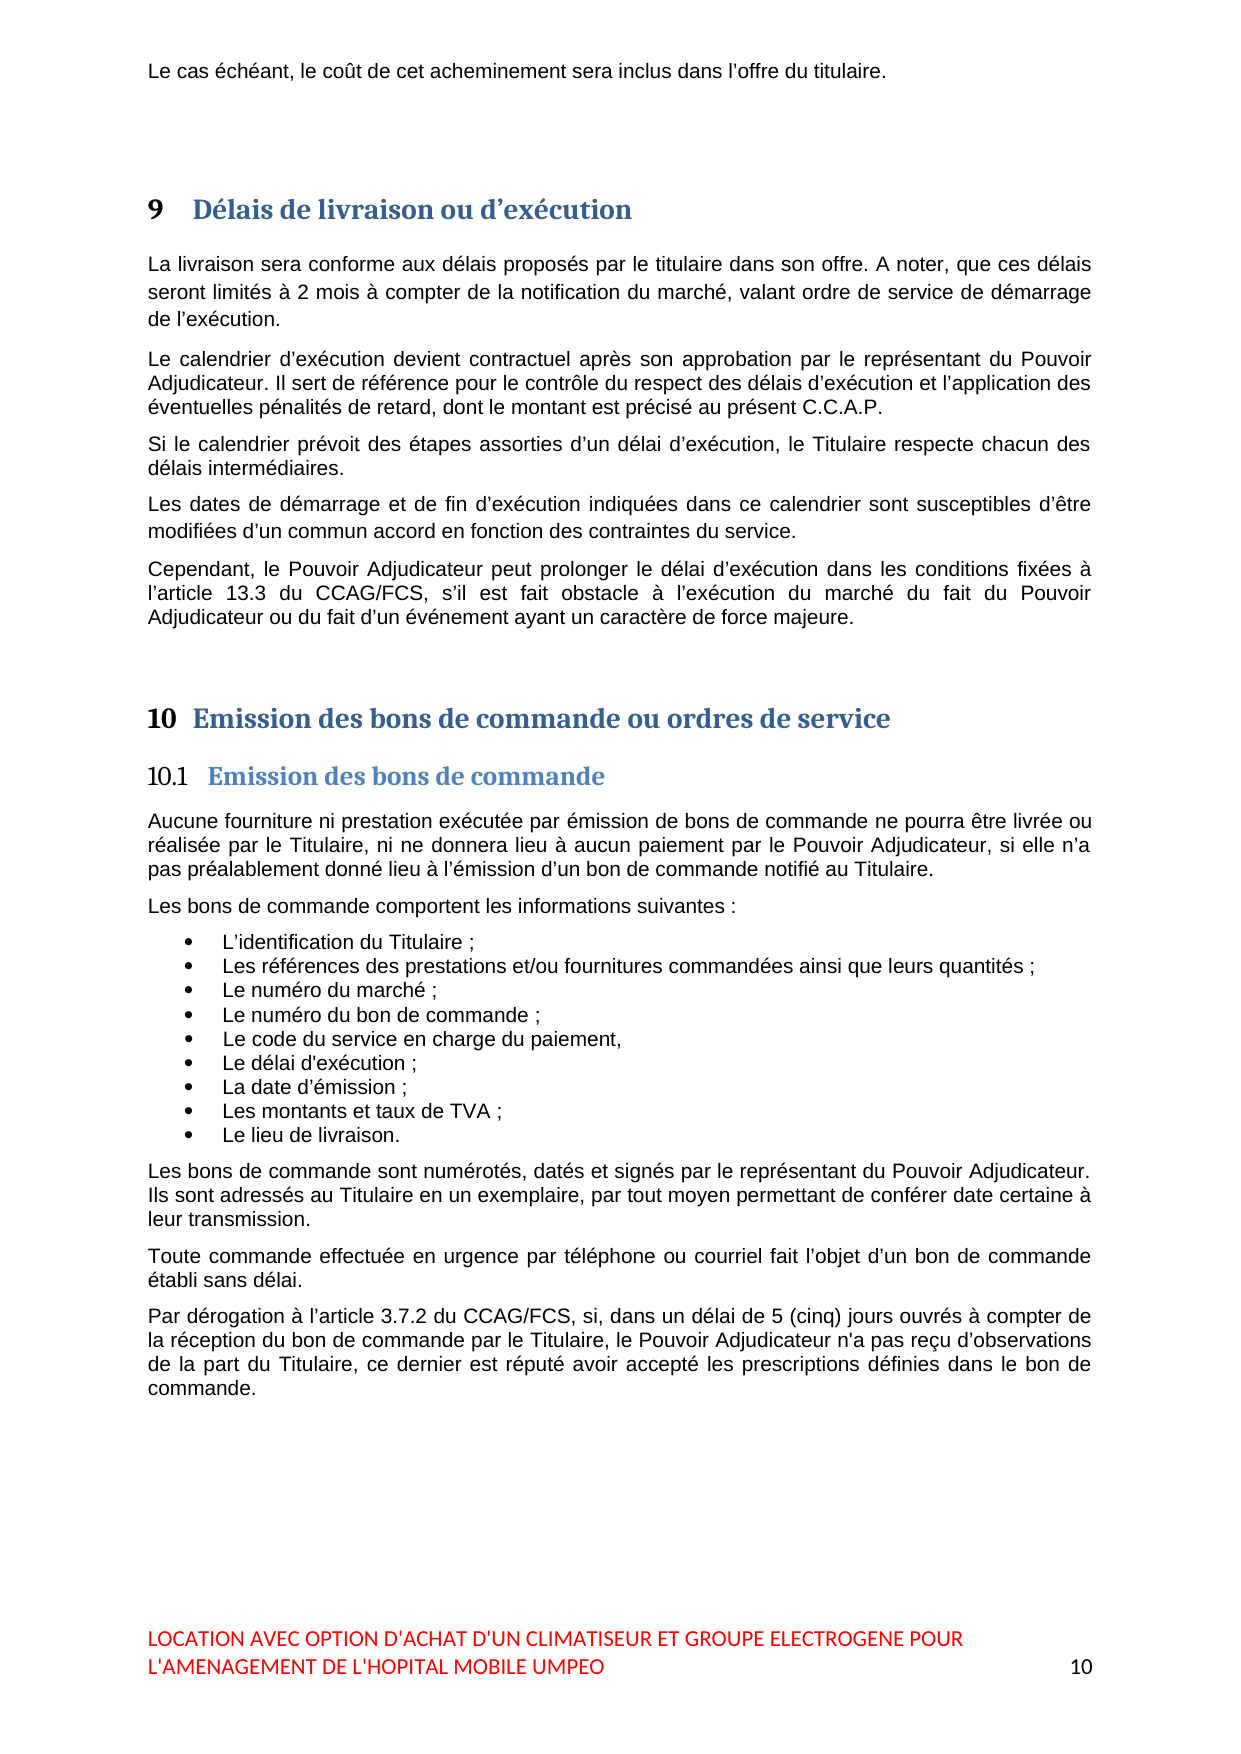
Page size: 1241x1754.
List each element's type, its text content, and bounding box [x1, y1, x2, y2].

text La livraison sera conforme aux délais proposés par le titulaire dans son offre. A noter, que ces délais seront limités à 2 mois à compter de la notification du marché, valant ordre de service de démarrage de l’exécution. [148, 252, 1093, 331]
list Les bons de commande sont numérotés, datés et signés par le représentant du Pouvoir Adjudicateur. Ils sont adressés au Titulaire en un exemplaire, par tout moyen permettant de conférer date certaine à leur transmission. [148, 1159, 1093, 1231]
list Le numéro du bon de commande ; [185, 1002, 1093, 1026]
list Le délai d'exécution ; [185, 1051, 1093, 1074]
list La date d’émission ; [185, 1074, 1093, 1099]
text Les dates de démarrage et de fin d’exécution indiquées dans ce calendrier sont susceptibles d’être modifiées d’un commun accord en fonction des contraintes du service. [148, 492, 1093, 544]
list Le numéro du marché ; [185, 978, 1093, 1002]
text Le calendrier d’exécution devient contractuel après son approbation par le représentant du Pouvoir Adjudicateur. Il sert de référence pour le contrôle du respect des délais d’exécution et l’application des éventuelles pénalités de retard, dont le montant est précisé au présent C.C.A.P. [148, 347, 1093, 419]
text Cependant, le Pouvoir Adjudicateur peut prolonger le délai d’exécution dans les conditions fixées à l’article 13.3 du CCAG/FCS, s’il est fait obstacle à l’exécution du marché du fait du Pouvoir Adjudicateur ou du fait d’un événement ayant un caractère de force majeure. [148, 557, 1093, 629]
list Le lieu de livraison. [185, 1123, 1093, 1147]
text Le cas échéant, le coût de cet acheminement sera inclus dans l’offre du titulaire. [148, 59, 1093, 83]
list Les références des prestations et/ou fournitures commandées ainsi que leurs quantités ; [185, 954, 1093, 978]
list Les montants et taux de TVA ; [185, 1099, 1093, 1123]
list Par dérogation à l’article 3.7.2 du CCAG/FCS, si, dans un délai de 5 (cinq) jours ouvrés à compter de la réception du bon de commande par le Titulaire, le Pouvoir Adjudicateur n'a pas reçu d’observations de la part du Titulaire, ce dernier est réputé avoir accepté les prescriptions définies dans le bon de commande. [148, 1304, 1093, 1400]
text Les bons de commande comportent les informations suivantes : [148, 894, 1093, 918]
subtitle Emission des bons de commande [148, 761, 1093, 792]
list Toute commande effectuée en urgence par téléphone ou courriel fait l’objet d’un bon de commande établi sans délai. [148, 1244, 1093, 1292]
list L’identification du Titulaire ; [185, 930, 1093, 954]
subtitle Emission des bons de commande ou ordres de service [148, 703, 1093, 736]
subtitle Délais de livraison ou d’exécution [148, 193, 1093, 227]
text Si le calendrier prévoit des étapes assorties d’un délai d’exécution, le Titulaire respecte chacun des délais intermédiaires. [148, 431, 1093, 479]
text Aucune fourniture ni prestation exécutée par émission de bons de commande ne pourra être livrée ou réalisée par le Titulaire, ni ne donnera lieu à aucun paiement par le Pouvoir Adjudicateur, si elle n’a pas préalablement donné lieu à l’émission d’un bon de commande notifié au Titulaire. [148, 809, 1093, 881]
list Le code du service en charge du paiement, [185, 1026, 1093, 1051]
